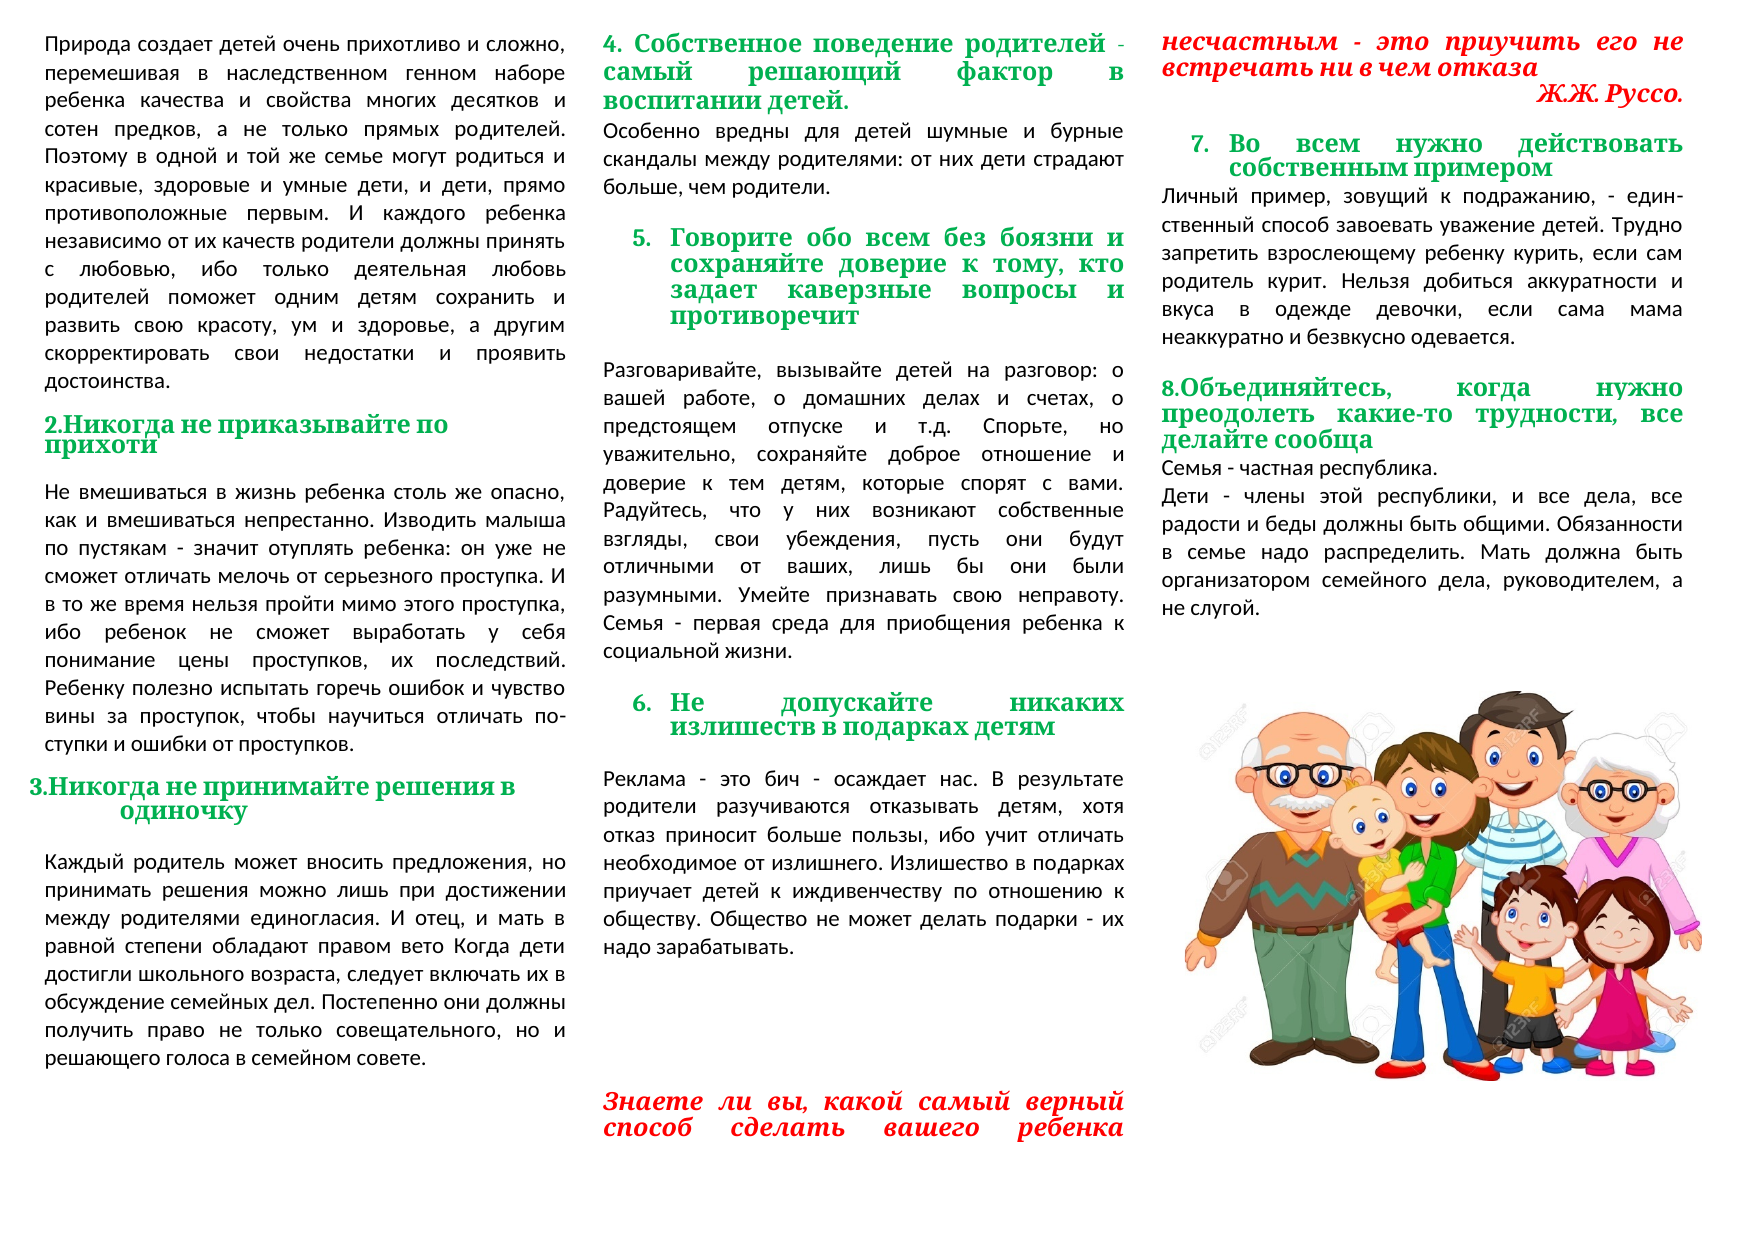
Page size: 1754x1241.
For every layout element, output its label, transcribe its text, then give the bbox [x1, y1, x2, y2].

text 4. Собственное поведение родителей - самый решающий фактор в воспитании детей. [603, 29, 1124, 116]
list Не допускайте никаких излишеств в подарках детям [632, 692, 1124, 740]
picture [1184, 691, 1702, 1081]
text Дети - члены этой республики, и все дела, все радости и беды должны быть общими. Обязанности в семье надо распределить. Мать должна быть организатором семейного дела, руководителем, а не слугой. [1161, 481, 1683, 621]
text Природа создает детей очень прихотливо и сложно, перемешивая в наследственном генном наборе ребенка качества и свойства многих десятков и сотен предков, а не только прямых родителей. Поэтому в одной и той же семье могут родиться и красивые, здоровые и умные дети, и дети, прямо противоположные первым. И каждого ребенка независимо от их качеств родители должны принять с любовью, ибо только деятельная любовь родителей поможет одним детям сохранить и развить свою красоту, ум и здоровье, а другим скорректировать свои недостатки и проявить достоинства. [44, 29, 566, 394]
text Личный пример, зовущий к подражанию, - единственный способ завоевать уважение детей. Трудно запретить взрослеющему ребенку курить, если сам родитель курит. Нельзя добиться аккуратности и вкуса в одежде девочки, если сама мама неаккуратно и безвкусно одевается. [1161, 182, 1683, 350]
text Знаете ли вы, какой самый верный способ сделать вашего ребенка несчастным - это приучить его не встречать ни в чем отказа [603, 1090, 1124, 1142]
list Говорите обо всем без боязни и сохраняйте доверие к тому, кто задает каверзные вопросы и противоречит [632, 225, 1124, 329]
text 2.Никогда не приказывайте по прихоти [44, 417, 566, 457]
list Во всем нужно действовать собственным примером [1191, 134, 1683, 182]
text Не вмешиваться в жизнь ребенка столь же опасно, как и вмешиваться непрестанно. Изводить малыша по пустякам - значит отуплять ребенка: он уже не сможет отличать мелочь от серьезного проступка. И в то же время нельзя пройти мимо этого проступка, ибо ребенок не сможет выработать у себя понимание цены проступков, их последствий. Ребенку полезно испытать горечь ошибок и чувство вины за проступок, чтобы научиться отличать поступки и ошибки от проступков. [44, 477, 566, 757]
text Реклама - это бич - осаждает нас. В результате родители разучиваются отказывать детям, хотя отказ приносит больше пользы, ибо учит отличать необходимое от излишнего. Излишество в подарках приучает детей к иждивенчеству по отношению к обществу. Общество не может делать подарки - их надо зарабатывать. [603, 764, 1124, 960]
text Каждый родитель может вносить предложения, но принимать решения можно лишь при достижении между родителями единогласия. И отец, и мать в равной степени обладают правом вето Когда дети достигли школьного возраста, следует включать их в обсуждение семейных дел. Постепенно они должны получить право не только совещательного, но и решающего голоса в семейном совете. [44, 847, 566, 1072]
text 3.Никогда не принимайте решения в одиночку [29, 777, 566, 824]
text Знаете ли вы, какой самый верный способ сделать вашего ребенка несчастным - это приучить его не встречать ни в чем отказа [1161, 29, 1683, 82]
text Ж.Ж. Руссо. [1161, 82, 1683, 108]
text Особенно вредны для детей шумные и бурные скандалы между родителями: от них дети страдают больше, чем родители. [603, 116, 1124, 200]
text Разговаривайте, вызывайте детей на разговор: о вашей работе, о домашних делах и счетах, о предстоящем отпуске и т.д. Спорьте, но уважительно, сохраняйте доброе отношение и доверие к тем детям, которые спорят с вами. Радуйтесь, что у них возникают собственные взгляды, свои убеждения, пусть они будут отличными от ваших, лишь бы они были разумными. Умейте признавать свою неправоту. Семья - первая среда для приобщения ребенка к социальной жизни. [603, 356, 1124, 664]
text Семья - частная республика. [1161, 453, 1683, 481]
text 8.Объединяйтесь, когда нужно преодолеть какие-то трудности, все делайте сообща [1161, 375, 1683, 453]
